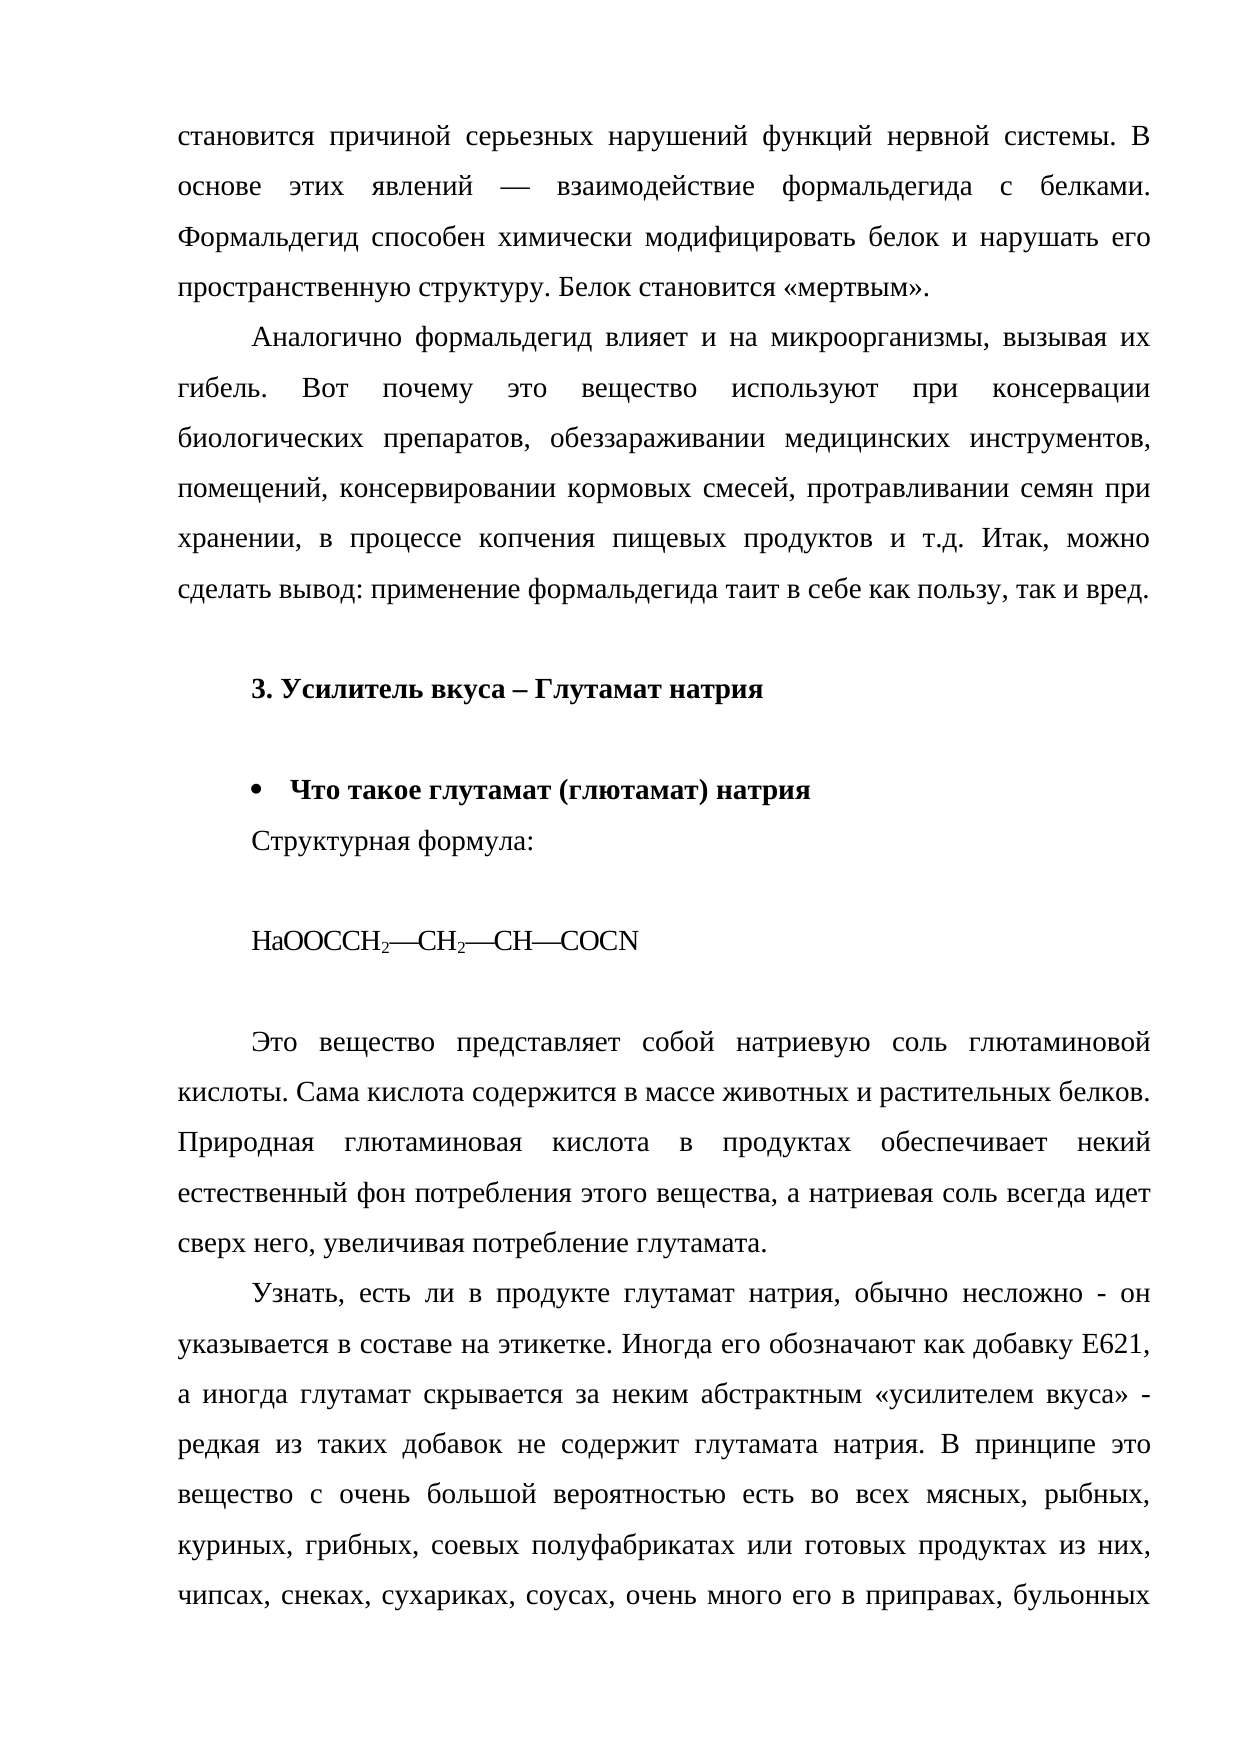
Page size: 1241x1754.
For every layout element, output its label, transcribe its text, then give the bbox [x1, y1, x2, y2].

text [177, 1275, 1152, 1611]
list Что такое глутамат (глютамат) натрия [177, 772, 1152, 806]
text Это вещество представляет собой натриевую соль глютаминовой кислоты. Сама кислота содержится в массе животных и растительных белков. Природная глютаминовая кислота в продуктах обеспечивает некий естественный фон потребления этого вещества, а натриевая соль всегда идет сверх него, увеличивая потребление глутамата. [177, 1024, 1152, 1259]
text Структурная формула: [177, 823, 1152, 856]
text НаООССН2—СН2—СН—СОСN [177, 923, 1152, 957]
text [177, 118, 1152, 303]
text 3. Усилитель вкуса – Глутамат натрия [251, 672, 1152, 705]
text Аналогично формальдегид влияет и на микроорганизмы, вызывая их гибель. Вот почему это вещество используют при консервации биологических препаратов, обеззараживании медицинских инструментов, помещений, консервировании кормовых смесей, протравливании семян при хранении, в процессе копчения пищевых продуктов и т.д. Итак, можно сделать вывод: применение формальдегида таит в себе как пользу, так и вред. [177, 319, 1152, 604]
